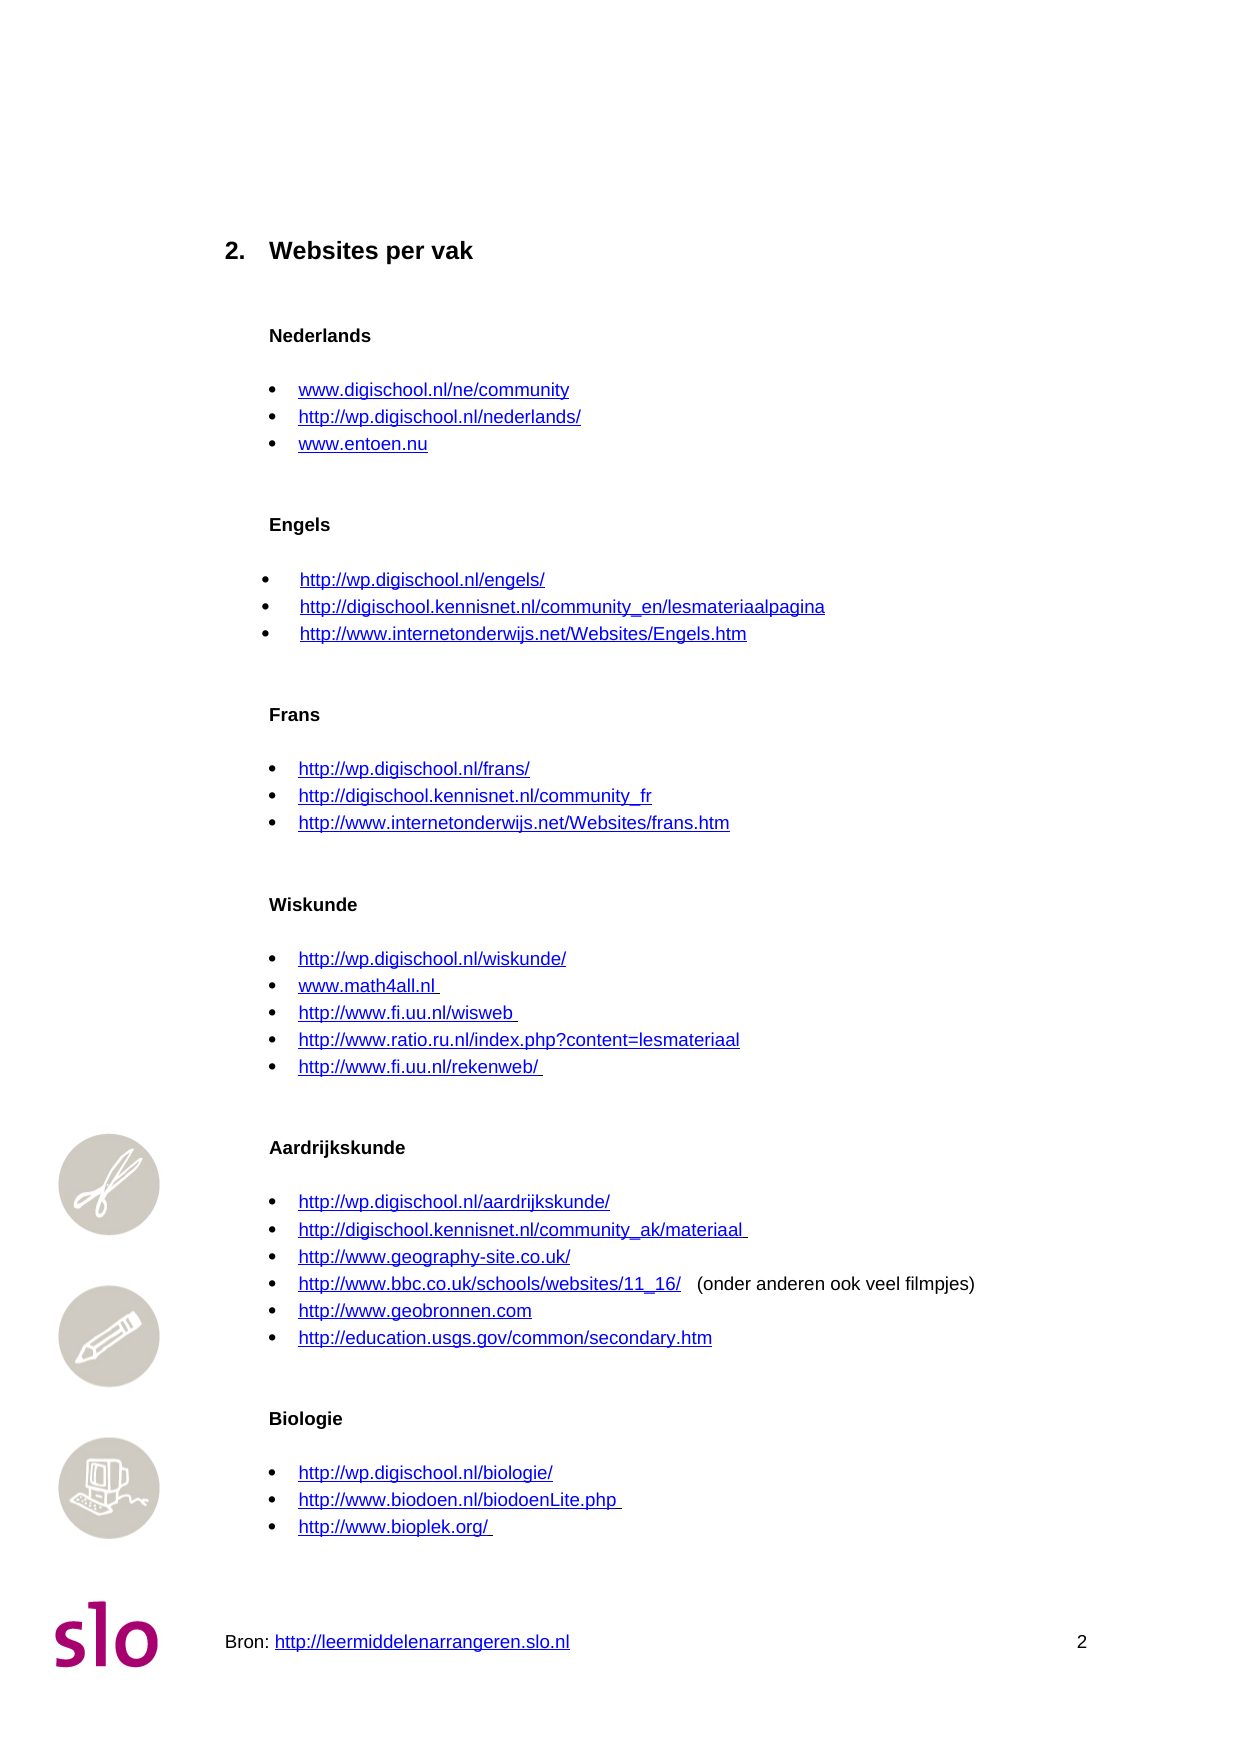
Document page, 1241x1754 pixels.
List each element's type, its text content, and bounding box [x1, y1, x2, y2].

list http://digischool.kennisnet.nl/community_en/lesmateriaalpagina [262, 590, 1092, 617]
text Frans [269, 698, 1092, 725]
list http://wp.digischool.nl/biologie/ [269, 1457, 1092, 1484]
text Wiskunde [269, 888, 1092, 915]
text 2. Websites per vak [224, 236, 1092, 265]
list http://digischool.kennisnet.nl/community_ak/materiaal [269, 1213, 1092, 1240]
list http://education.usgs.gov/common/secondary.htm [269, 1321, 1092, 1348]
list http://www.ratio.ru.nl/index.php?content=lesmateriaal [269, 1023, 1092, 1050]
list http://wp.digischool.nl/aardrijkskunde/ [269, 1186, 1092, 1213]
list http://www.fi.uu.nl/rekenweb/ [269, 1050, 1092, 1077]
list http://www.geobronnen.com [269, 1294, 1092, 1321]
list http://www.internetonderwijs.net/Websites/frans.htm [269, 807, 1092, 834]
text Engels [269, 509, 1092, 536]
list http://www.bioplek.org/ [269, 1511, 1092, 1538]
picture [37, 1117, 175, 1682]
list www.digischool.nl/ne/community [269, 373, 1092, 400]
list http://www.fi.uu.nl/wisweb [269, 996, 1092, 1023]
list http://www.internetonderwijs.net/Websites/Engels.htm [262, 617, 1092, 644]
list http://www.bbc.co.uk/schools/websites/11_16/ (onder anderen ook veel filmpjes) [269, 1267, 1092, 1294]
list http://wp.digischool.nl/frans/ [269, 752, 1092, 779]
list www.math4all.nl [269, 969, 1092, 996]
list http://digischool.kennisnet.nl/community_fr [269, 779, 1092, 807]
list http://wp.digischool.nl/engels/ [262, 563, 1092, 590]
list http://www.biodoen.nl/biodoenLite.php [269, 1484, 1092, 1511]
list www.entoen.nu [269, 427, 1092, 454]
list http://wp.digischool.nl/nederlands/ [269, 400, 1092, 427]
text Nederlands [224, 319, 1092, 346]
list http://wp.digischool.nl/wiskunde/ [269, 942, 1092, 969]
text Biologie [269, 1402, 1092, 1429]
list http://www.geography-site.co.uk/ [269, 1240, 1092, 1267]
text Aardrijkskunde [269, 1132, 1092, 1159]
